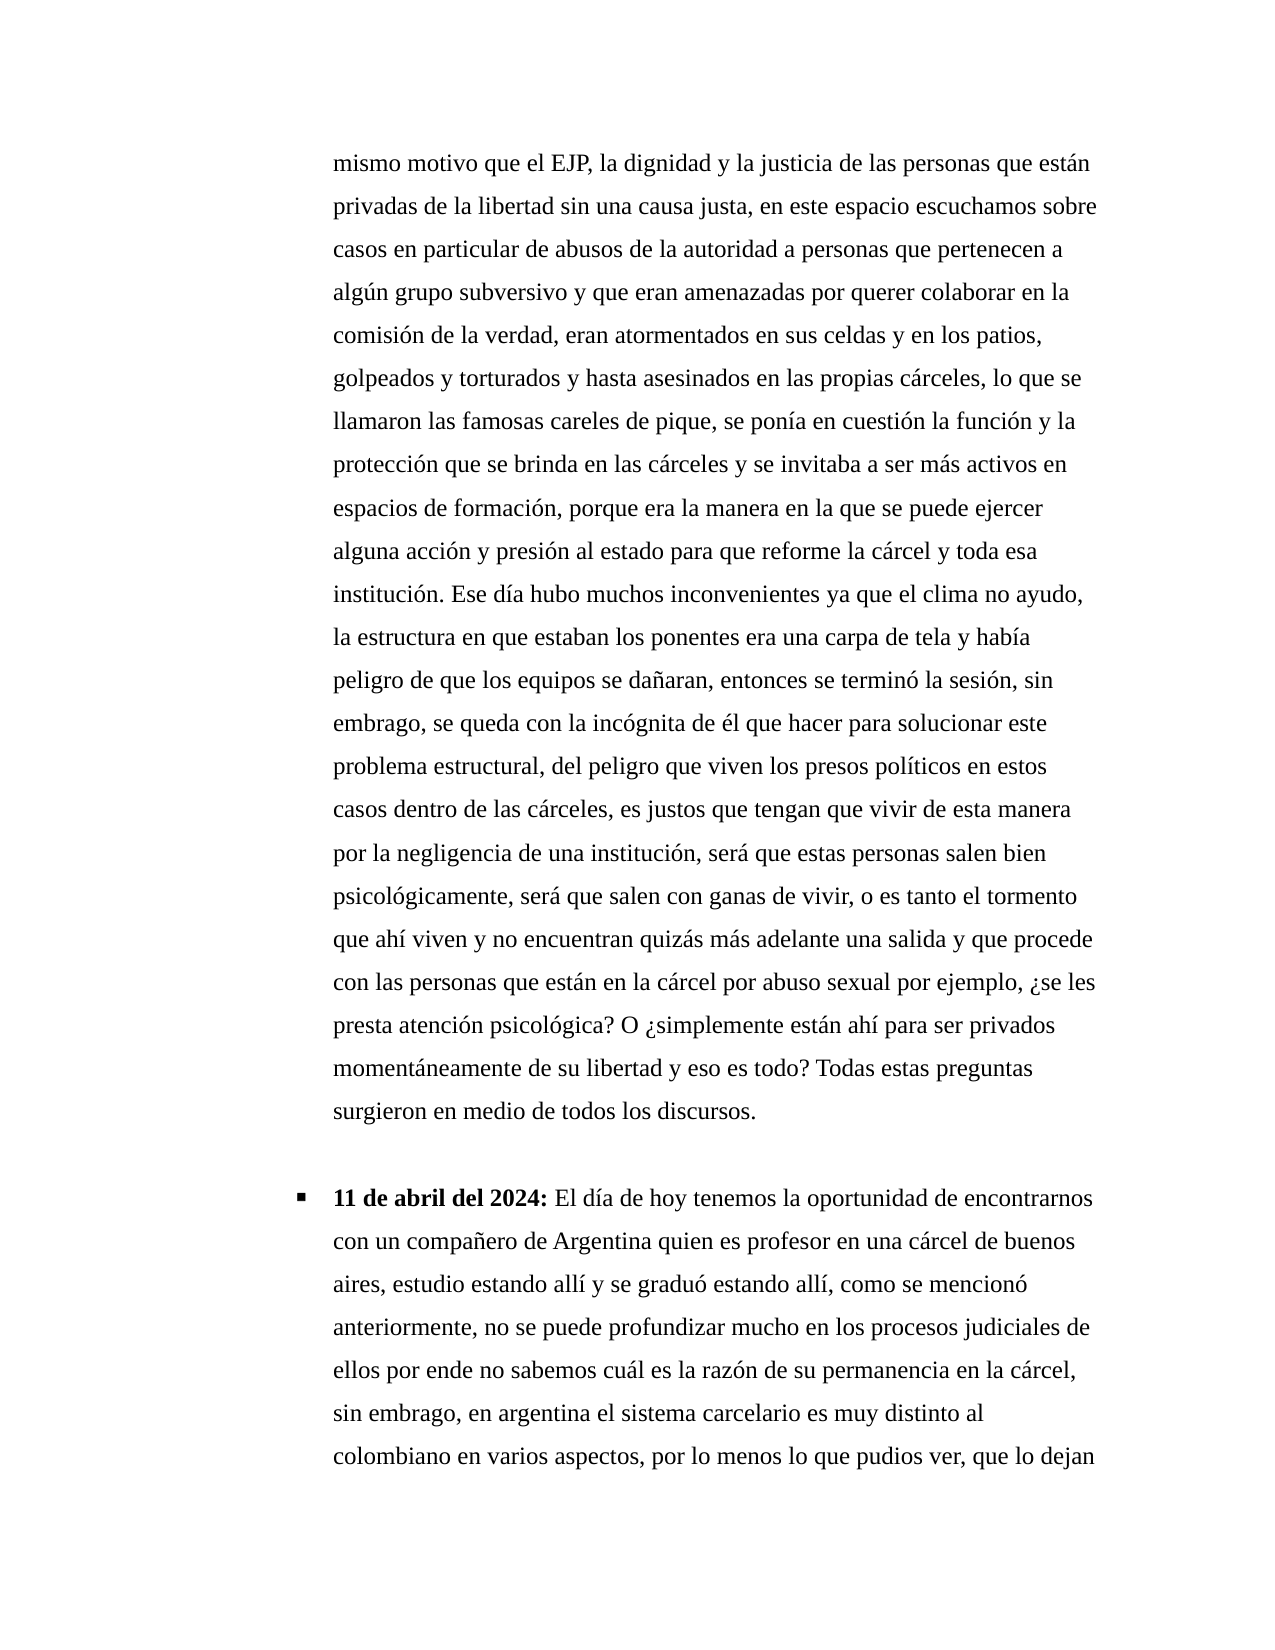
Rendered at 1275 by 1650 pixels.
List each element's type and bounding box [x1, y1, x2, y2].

list [295, 1183, 1098, 1470]
list [295, 148, 1098, 1125]
